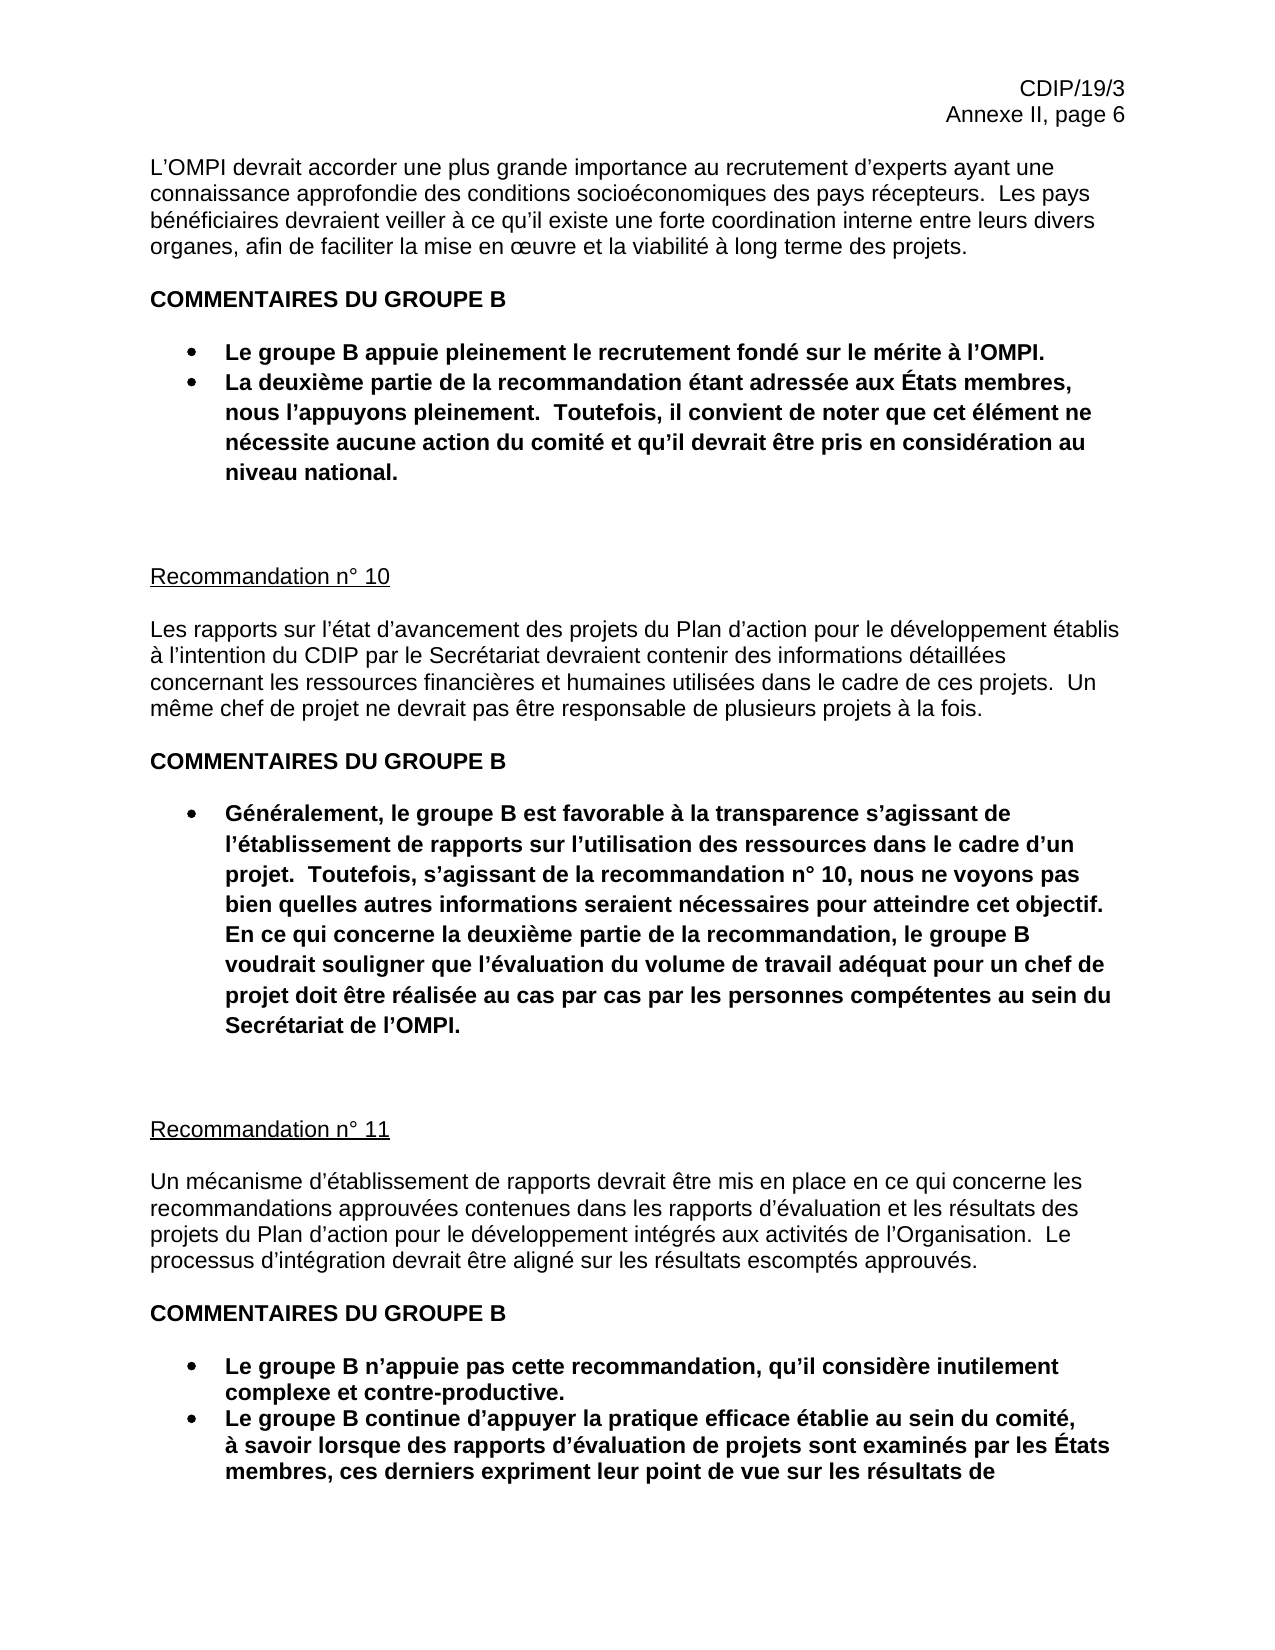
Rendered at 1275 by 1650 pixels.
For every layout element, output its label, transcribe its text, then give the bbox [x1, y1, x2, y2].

text L’OMPI devrait accorder une plus grande importance au recrutement d’experts ayant une connaissance approfondie des conditions socioéconomiques des pays récepteurs. Les pays bénéficiaires devraient veiller à ce qu’il existe une forte coordination interne entre leurs divers organes, afin de faciliter la mise en œuvre et la viabilité à long terme des projets. [150, 154, 1125, 259]
list Le groupe B appuie pleinement le recrutement fondé sur le mérite à l’OMPI. [187, 338, 1125, 365]
list Généralement, le groupe B est favorable à la transparence s’agissant de l’établissement de rapports sur l’utilisation des ressources dans le cadre d’un projet. Toutefois, s’agissant de la recommandation n° 10, nous ne voyons pas bien quelles autres informations seraient nécessaires pour atteindre cet objectif. En ce qui concerne la deuxième partie de la recommandation, le groupe B voudrait souligner que l’évaluation du volume de travail adéquat pour un chef de projet doit être réalisée au cas par cas par les personnes compétentes au sein du Secrétariat de l’OMPI. [187, 800, 1125, 1038]
text Recommandation n° 11 [150, 1116, 1125, 1142]
text Un mécanisme d’établissement de rapports devrait être mis en place en ce qui concerne les recommandations approuvées contenues dans les rapports d’évaluation et les résultats des projets du Plan d’action pour le développement intégrés aux activités de l’Organisation. Le processus d’intégration devrait être aligné sur les résultats escomptés approuvés. [150, 1168, 1125, 1274]
text Recommandation n° 10 [150, 563, 1125, 589]
text COMMENTAIRES DU GROUPE B [150, 286, 1125, 312]
text COMMENTAIRES DU GROUPE B [150, 1300, 1125, 1326]
list La deuxième partie de la recommandation étant adressée aux États membres, nous l’appuyons pleinement. Toutefois, il convient de noter que cet élément ne nécessite aucune action du comité et qu’il devrait être pris en considération au niveau national. [187, 369, 1125, 486]
list Le groupe B n’appuie pas cette recommandation, qu’il considère inutilement complexe et contre-productive. [187, 1353, 1125, 1405]
text COMMENTAIRES DU GROUPE B [150, 748, 1125, 774]
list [187, 1405, 1125, 1484]
text Les rapports sur l’état d’avancement des projets du Plan d’action pour le développement établis à l’intention du CDIP par le Secrétariat devraient contenir des informations détaillées concernant les ressources financières et humaines utilisées dans le cadre de ces projets. Un même chef de projet ne devrait pas être responsable de plusieurs projets à la fois. [150, 616, 1125, 721]
